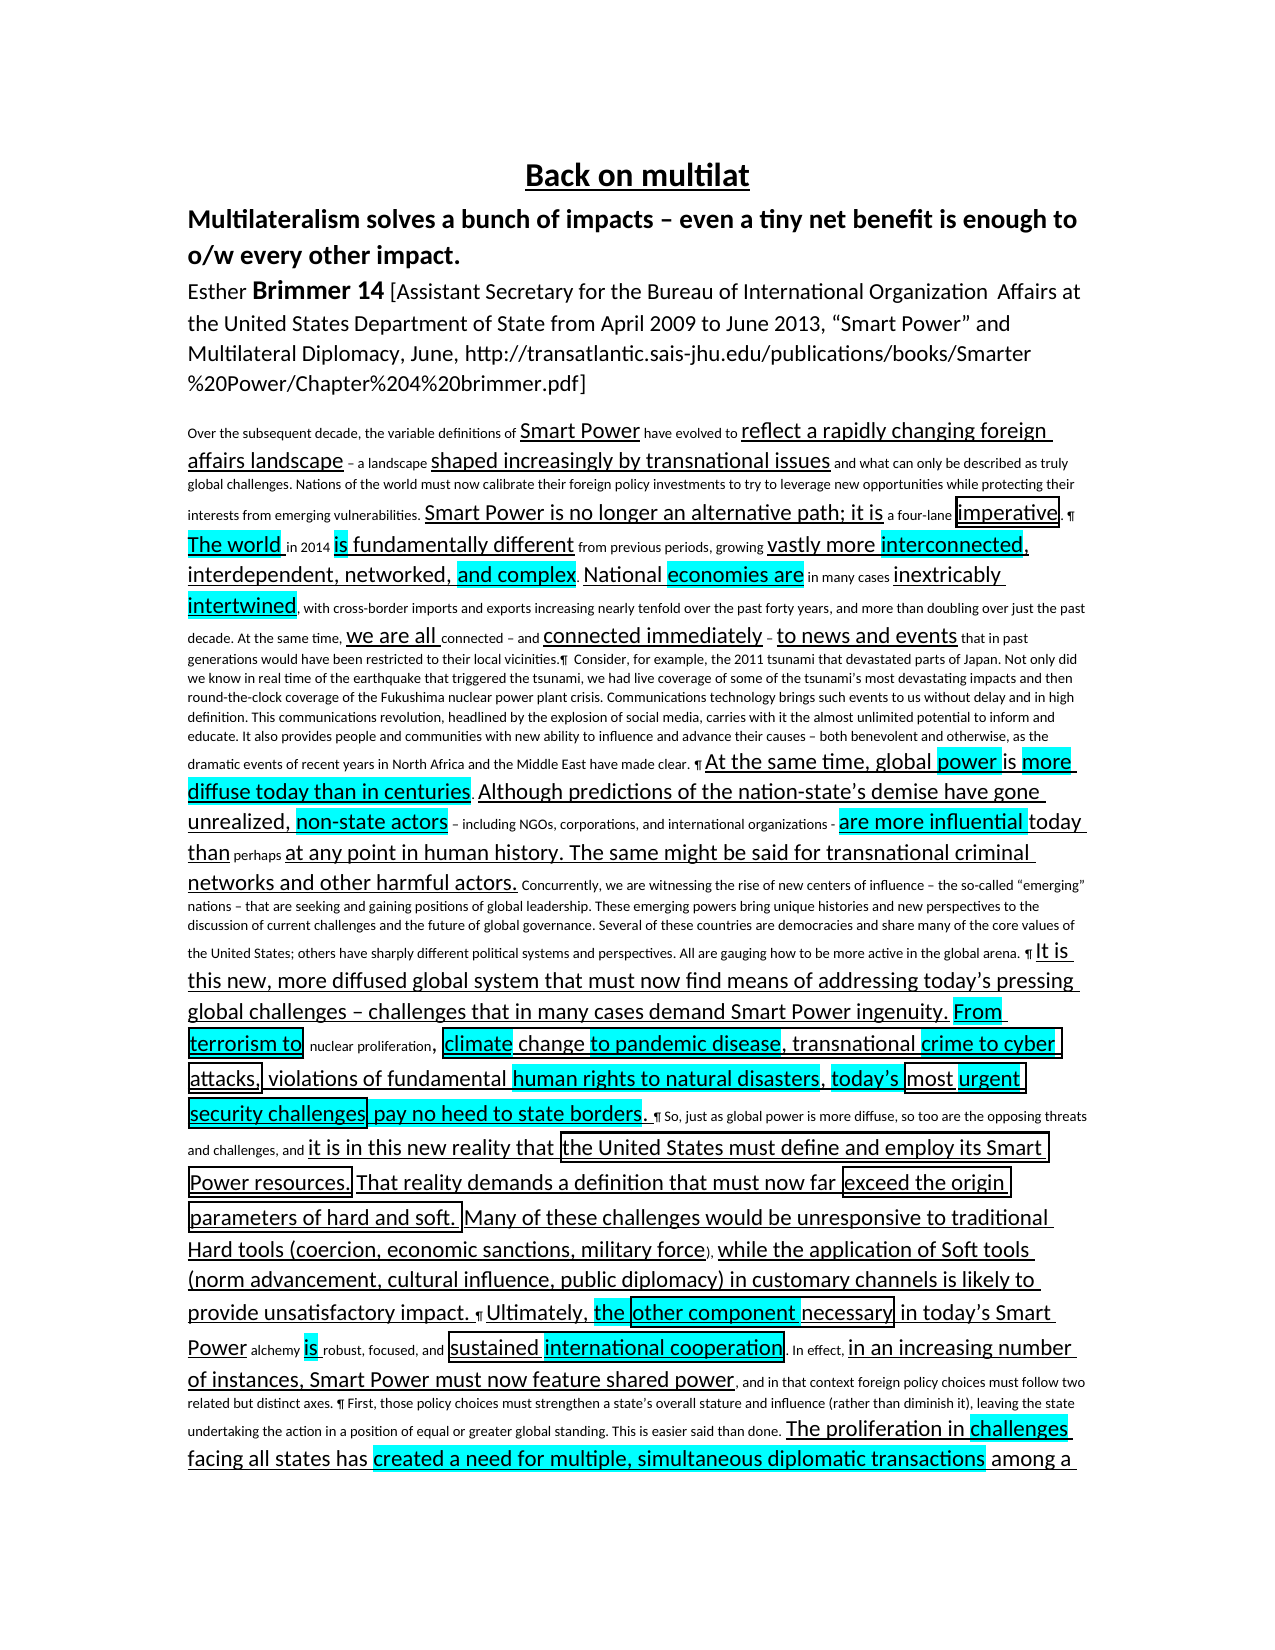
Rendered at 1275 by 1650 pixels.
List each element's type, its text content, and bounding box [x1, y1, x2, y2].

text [187, 416, 1087, 1472]
subtitle Multilateralism solves a bunch of impacts – even a tiny net benefit is enough to o/w every other impact. [187, 202, 1087, 271]
subtitle Back on multilat [187, 154, 1087, 195]
text Esther Brimmer 14 [Assistant Secretary for the Bureau of International Organization Affairs at the United States Department of State from April 2009 to June 2013, “Smart Power” and Multilateral Diplomacy, June, http://transatlantic.sais-jhu.edu/publications/books/Smarter%20Power/Chapter%204%20brimmer.pdf] [187, 273, 1087, 397]
